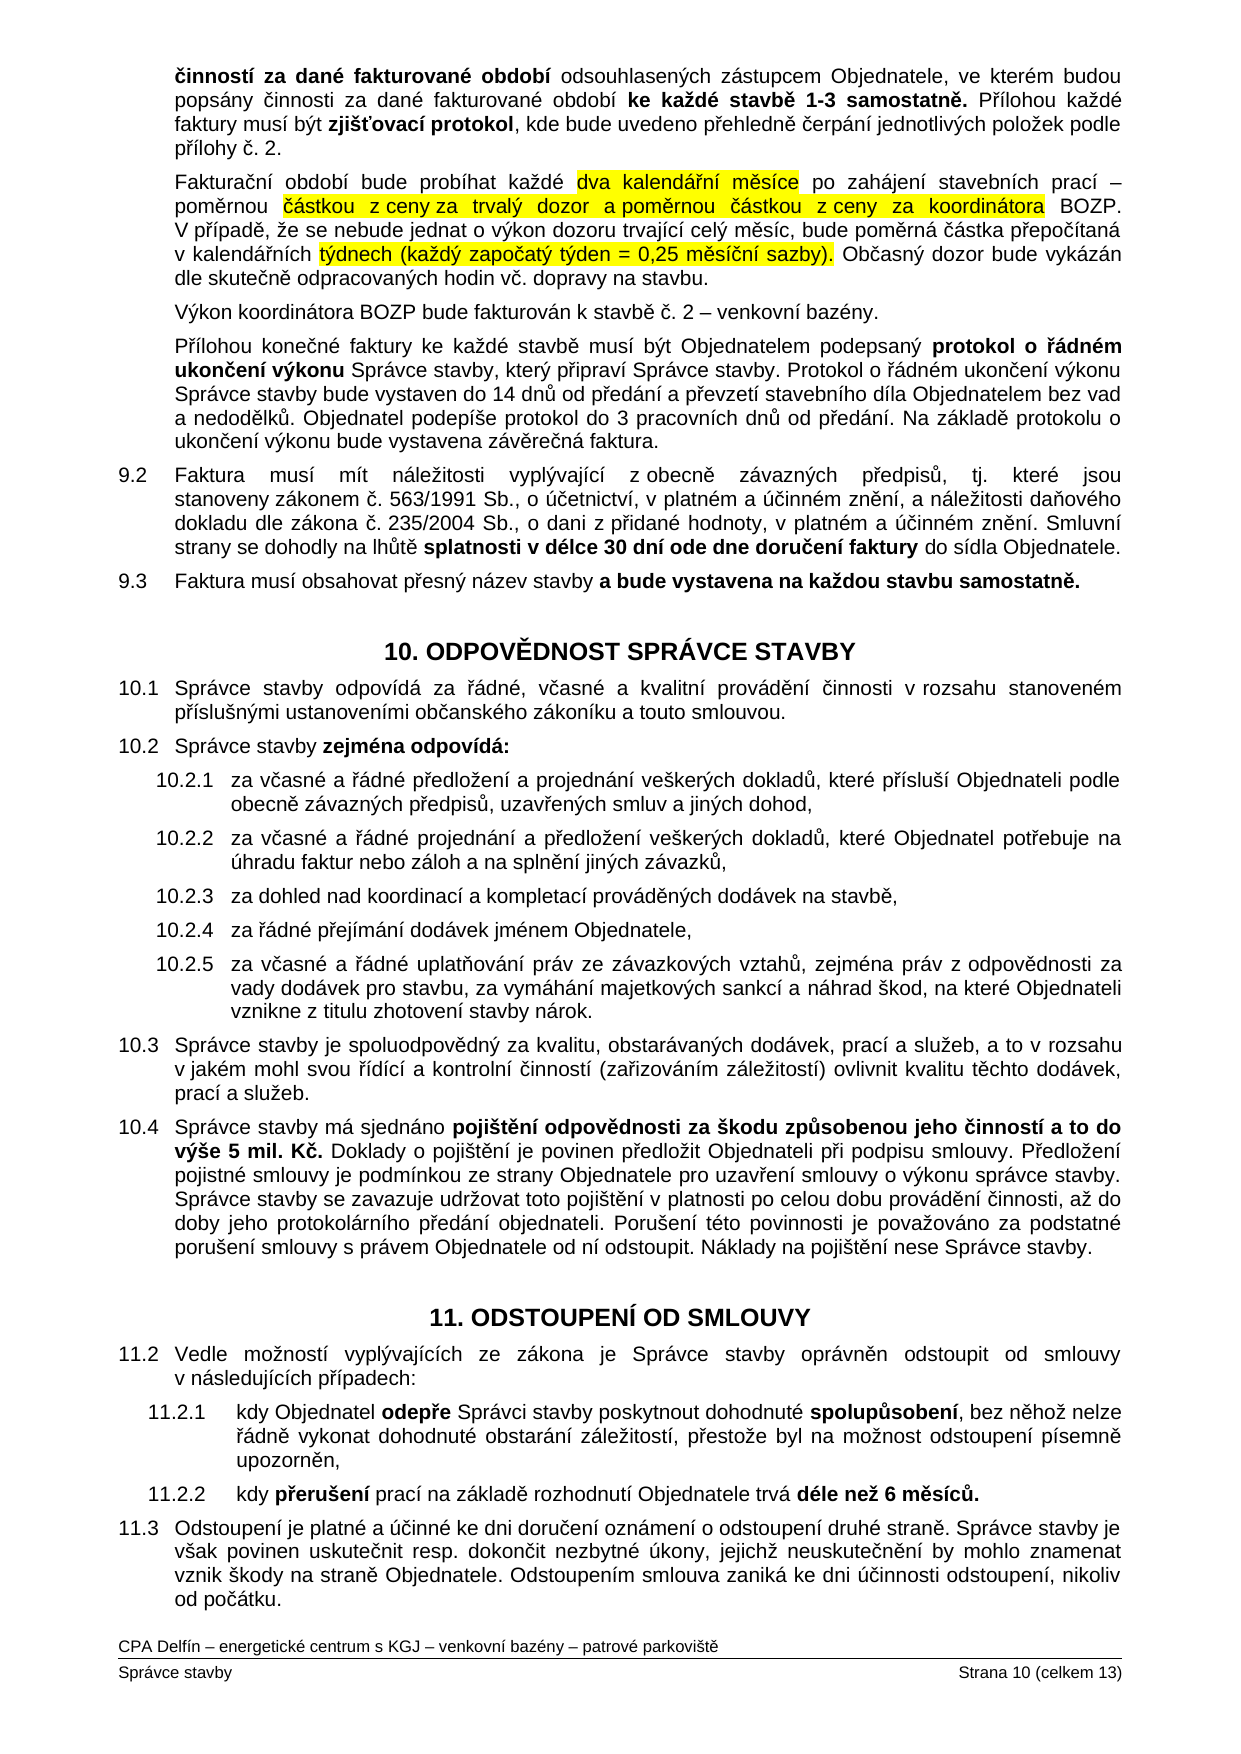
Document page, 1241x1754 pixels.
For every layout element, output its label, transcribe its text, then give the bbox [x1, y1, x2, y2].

list Správce stavby odpovídá za řádné, včasné a kvalitní provádění činnosti v rozsahu stanoveném příslušnými ustanoveními občanského zákoníku a touto smlouvou. [118, 676, 1122, 724]
text 11. ODSTOUPENÍ OD SMLOUVY [118, 1303, 1122, 1332]
text 10. ODPOVĚDNOST SPRÁVCE STAVBY [118, 637, 1122, 666]
text Přílohou konečné faktury ke každé stavbě musí být Objednatelem podepsaný protokol o řádném ukončení výkonu Správce stavby, který připraví Správce stavby. Protokol o řádném ukončení výkonu Správce stavby bude vystaven do 14 dnů od předání a převzetí stavebního díla Objednatelem bez vad a nedodělků. Objednatel podepíše protokol do 3 pracovních dnů od předání. Na základě protokolu o ukončení výkonu bude vystavena závěrečná faktura. [174, 333, 1122, 453]
list za dohled nad koordinací a kompletací prováděných dodávek na stavbě, [156, 883, 1122, 907]
list Faktura musí mít náležitosti vyplývající z obecně závazných předpisů, tj. které jsou stanoveny zákonem č. 563/1991 Sb., o účetnictví, v platném a účinném znění, a náležitosti daňového dokladu dle zákona č. 235/2004 Sb., o dani z přidané hodnoty, v platném a účinném znění. Smluvní strany se dohodly na lhůtě splatnosti v délce 30 dní ode dne doručení faktury do sídla Objednatele. [118, 463, 1122, 559]
list Správce stavby má sjednáno pojištění odpovědnosti za škodu způsobenou jeho činností a to do výše 5 mil. Kč. Doklady o pojištění je povinen předložit Objednateli při podpisu smlouvy. Předložení pojistné smlouvy je podmínkou ze strany Objednatele pro uzavření smlouvy o výkonu správce stavby. Správce stavby se zavazuje udržovat toto pojištění v platnosti po celou dobu provádění činnosti, až do doby jeho protokolárního předání objednateli. Porušení této povinnosti je považováno za podstatné porušení smlouvy s právem Objednatele od ní odstoupit. Náklady na pojištění nese Správce stavby. [118, 1115, 1122, 1259]
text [174, 64, 1122, 160]
list kdy přerušení prací na základě rozhodnutí Objednatele trvá déle než 6 měsíců. [148, 1481, 1122, 1505]
list Správce stavby zejména odpovídá: [118, 734, 1122, 758]
list za řádné přejímání dodávek jménem Objednatele, [156, 917, 1122, 941]
list kdy Objednatel odepře Správci stavby poskytnout dohodnuté spolupůsobení, bez něhož nelze řádně vykonat dohodnuté obstarání záležitostí, přestože byl na možnost odstoupení písemně upozorněn, [148, 1399, 1122, 1471]
list Faktura musí obsahovat přesný název stavby a bude vystavena na každou stavbu samostatně. [118, 569, 1122, 593]
list Správce stavby je spoluodpovědný za kvalitu, obstarávaných dodávek, prací a služeb, a to v rozsahu v jakém mohl svou řídící a kontrolní činností (zařizováním záležitostí) ovlivnit kvalitu těchto dodávek, prací a služeb. [118, 1033, 1122, 1105]
list za včasné a řádné uplatňování práv ze závazkových vztahů, zejména práv z odpovědnosti za vady dodávek pro stavbu, za vymáhání majetkových sankcí a náhrad škod, na které Objednateli vznikne z titulu zhotovení stavby nárok. [156, 951, 1122, 1023]
text Výkon koordinátora BOZP bude fakturován k stavbě č. 2 – venkovní bazény. [174, 299, 1122, 323]
list za včasné a řádné předložení a projednání veškerých dokladů, které přísluší Objednateli podle obecně závazných předpisů, uzavřených smluv a jiných dohod, [156, 768, 1122, 816]
text Fakturační období bude probíhat každé dva kalendářní měsíce po zahájení stavebních prací – poměrnou částkou z ceny za trvalý dozor a poměrnou částkou z ceny za koordinátora BOZP. V případě, že se nebude jednat o výkon dozoru trvající celý měsíc, bude poměrná částka přepočítaná v kalendářních týdnech (každý započatý týden = 0,25 měsíční sazby). Občasný dozor bude vykázán dle skutečně odpracovaných hodin vč. dopravy na stavbu. [174, 170, 1122, 289]
list za včasné a řádné projednání a předložení veškerých dokladů, které Objednatel potřebuje na úhradu faktur nebo záloh a na splnění jiných závazků, [156, 826, 1122, 873]
list Odstoupení je platné a účinné ke dni doručení oznámení o odstoupení druhé straně. Správce stavby je však povinen uskutečnit resp. dokončit nezbytné úkony, jejichž neuskutečnění by mohlo znamenat vznik škody na straně Objednatele. Odstoupením smlouva zaniká ke dni účinnosti odstoupení, nikoliv od počátku. [118, 1515, 1122, 1611]
list Vedle možností vyplývajících ze zákona je Správce stavby oprávněn odstoupit od smlouvy v následujících případech: [118, 1342, 1122, 1389]
